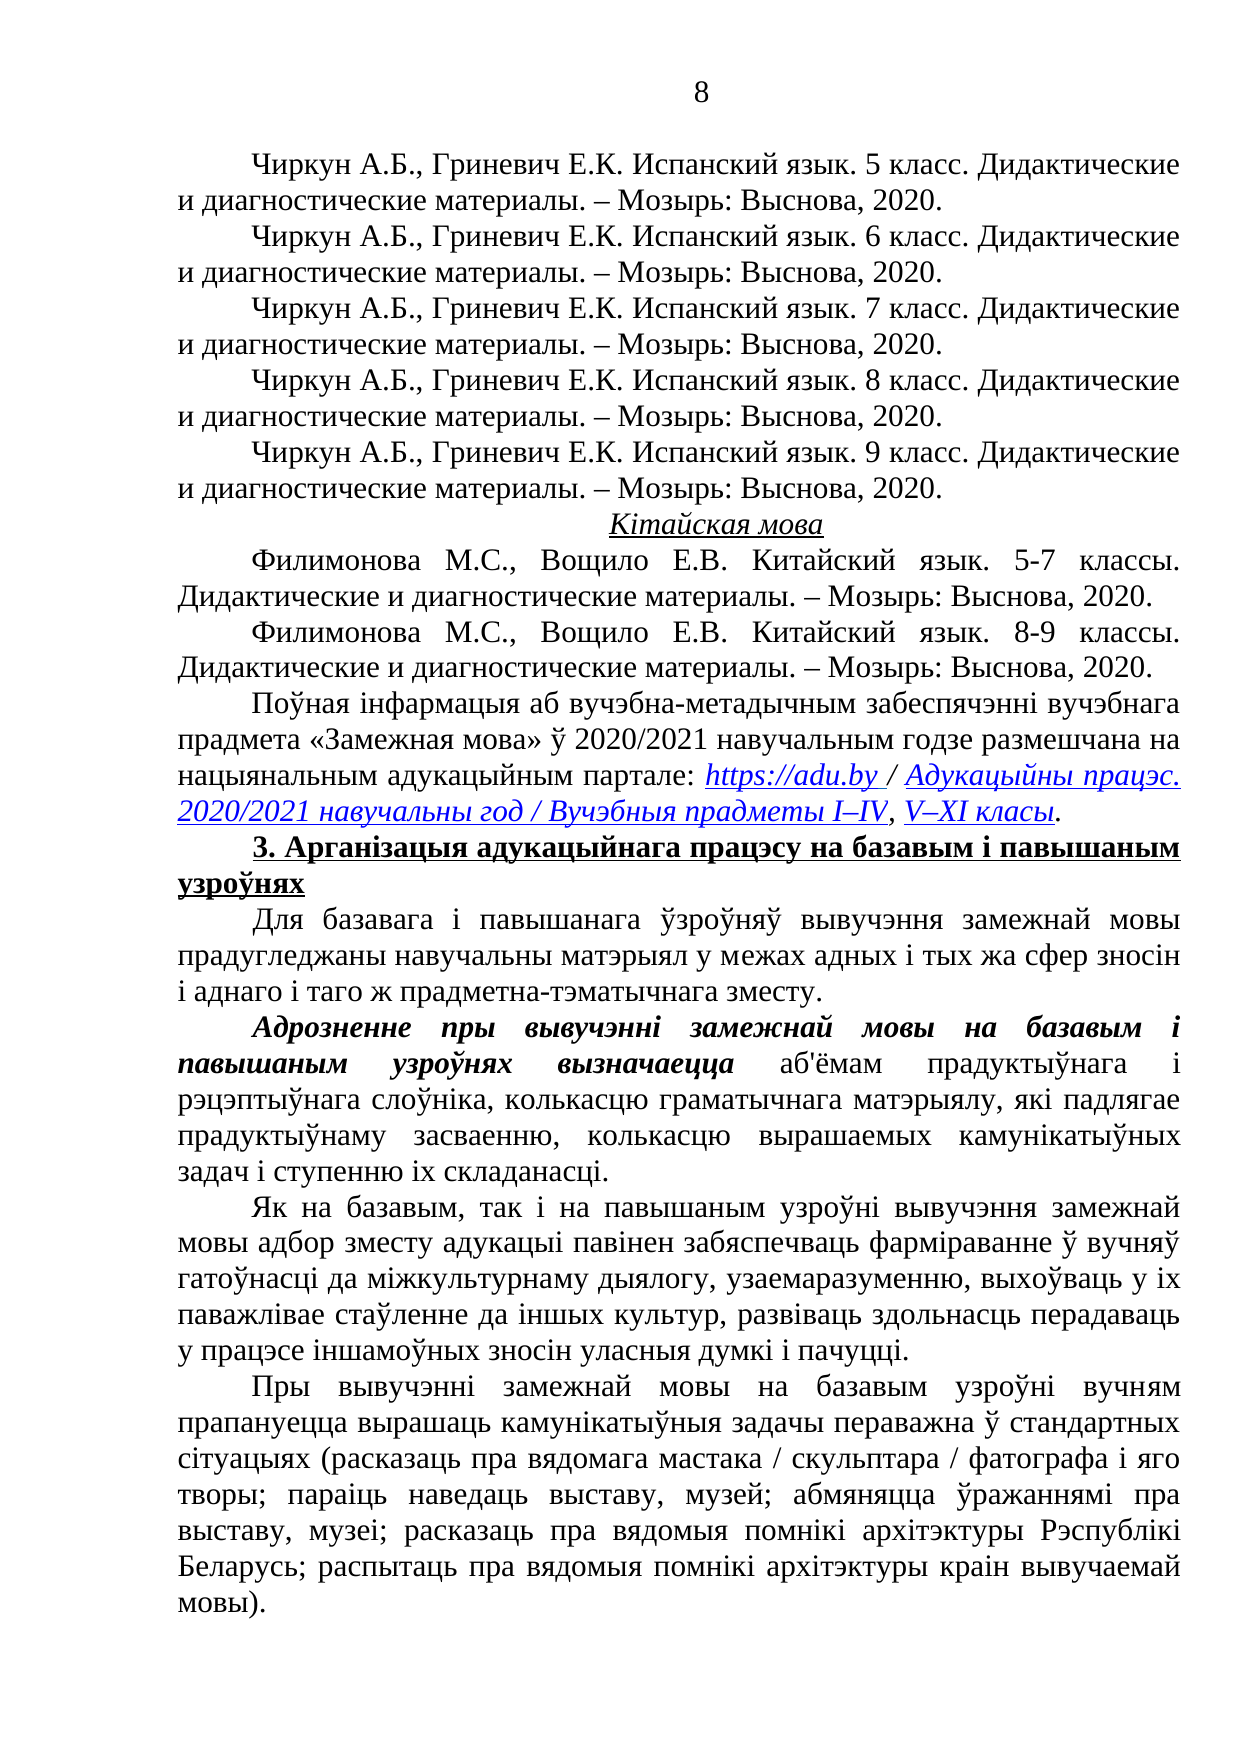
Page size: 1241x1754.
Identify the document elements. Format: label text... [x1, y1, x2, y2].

text Поўная інфармацыя аб вучэбна-метадычным забеспячэнні вучэбнага прадмета «Замежная мова» ў 2020/2021 навучальным годзе размешчана на нацыянальным адукацыйным партале: https://adu.by / Адукацыйны працэс. 2020/2021 навучальны год / Вучэбныя прадметы I–IV, V–XI класы. [177, 685, 1181, 828]
text Для базавага і павышанага ўзроўняў вывучэння замежнай мовы прадугледжаны навучальны матэрыял у межах адных і тых жа сфер зносін і аднаго і таго ж прадметна-тэматычнага зместу. [177, 900, 1181, 1008]
text Чиркун А.Б., Гриневич Е.К. Испанский язык. 6 класс. Дидактические и диагностические материалы. – Мозырь: Выснова, 2020. [177, 217, 1181, 289]
text Пры вывучэнні замежнай мовы на базавым узроўні вучням прапануецца вырашаць камунікатыўныя задачы пераважна ў стандартных сітуацыях (расказаць пра вядомага мастака / скульптара / фатографа і яго творы; параіць наведаць выставу, музей; абмяняцца ўражаннямі пра выставу, музеі; расказаць пра вядомыя помнікі архітэктуры Рэспублікі Беларусь; распытаць пра вядомыя помнікі архітэктуры краін вывучаемай мовы). [177, 1367, 1181, 1619]
text Чиркун А.Б., Гриневич Е.К. Испанский язык. 5 класс. Дидактические и диагностические материалы. – Мозырь: Выснова, 2020. [177, 146, 1181, 217]
text Чиркун А.Б., Гриневич Е.К. Испанский язык. 9 класс. Дидактические и диагностические материалы. – Мозырь: Выснова, 2020. [177, 433, 1181, 505]
text Адрозненне пры вывучэнні замежнай мовы на базавым і павышаным узроўнях вызначаецца аб'ёмам прадуктыўнага і рэцэптыўнага слоўніка, колькасцю граматычнага матэрыялу, якi падлягае прадуктыўнаму засваенню, колькасцю вырашаемых камунікатыўных задач і ступенню іх складанасці. [177, 1008, 1181, 1188]
text Филимонова М.С., Вощило Е.В. Китайский язык. 8-9 классы. Дидактические и диагностические материалы. – Мозырь: Выснова, 2020. [177, 613, 1181, 685]
text Кітайская мова [177, 505, 1181, 541]
text Чиркун А.Б., Гриневич Е.К. Испанский язык. 8 класс. Дидактические и диагностические материалы. – Мозырь: Выснова, 2020. [177, 361, 1181, 433]
list 3. Арганізацыя адукацыйнага працэсу на базавым і павышаным узроўнях [177, 828, 1181, 900]
text Як на базавым, так і на павышаным узроўні вывучэння замежнай мовы адбор зместу адукацыі павінен забяспечваць фарміраванне ў вучняў гатоўнасці да міжкультурнаму дыялогу, узаемаразуменню, выхоўваць у іх паважлівае стаўленне да іншых культур, развіваць здольнасць перадаваць у працэсе іншамоўных зносін уласныя думкі і пачуцці. [177, 1188, 1181, 1367]
text Филимонова М.С., Вощило Е.В. Китайский язык. 5-7 классы. Дидактические и диагностические материалы. – Мозырь: Выснова, 2020. [177, 541, 1181, 613]
text Чиркун А.Б., Гриневич Е.К. Испанский язык. 7 класс. Дидактические и диагностические материалы. – Мозырь: Выснова, 2020. [177, 289, 1181, 361]
